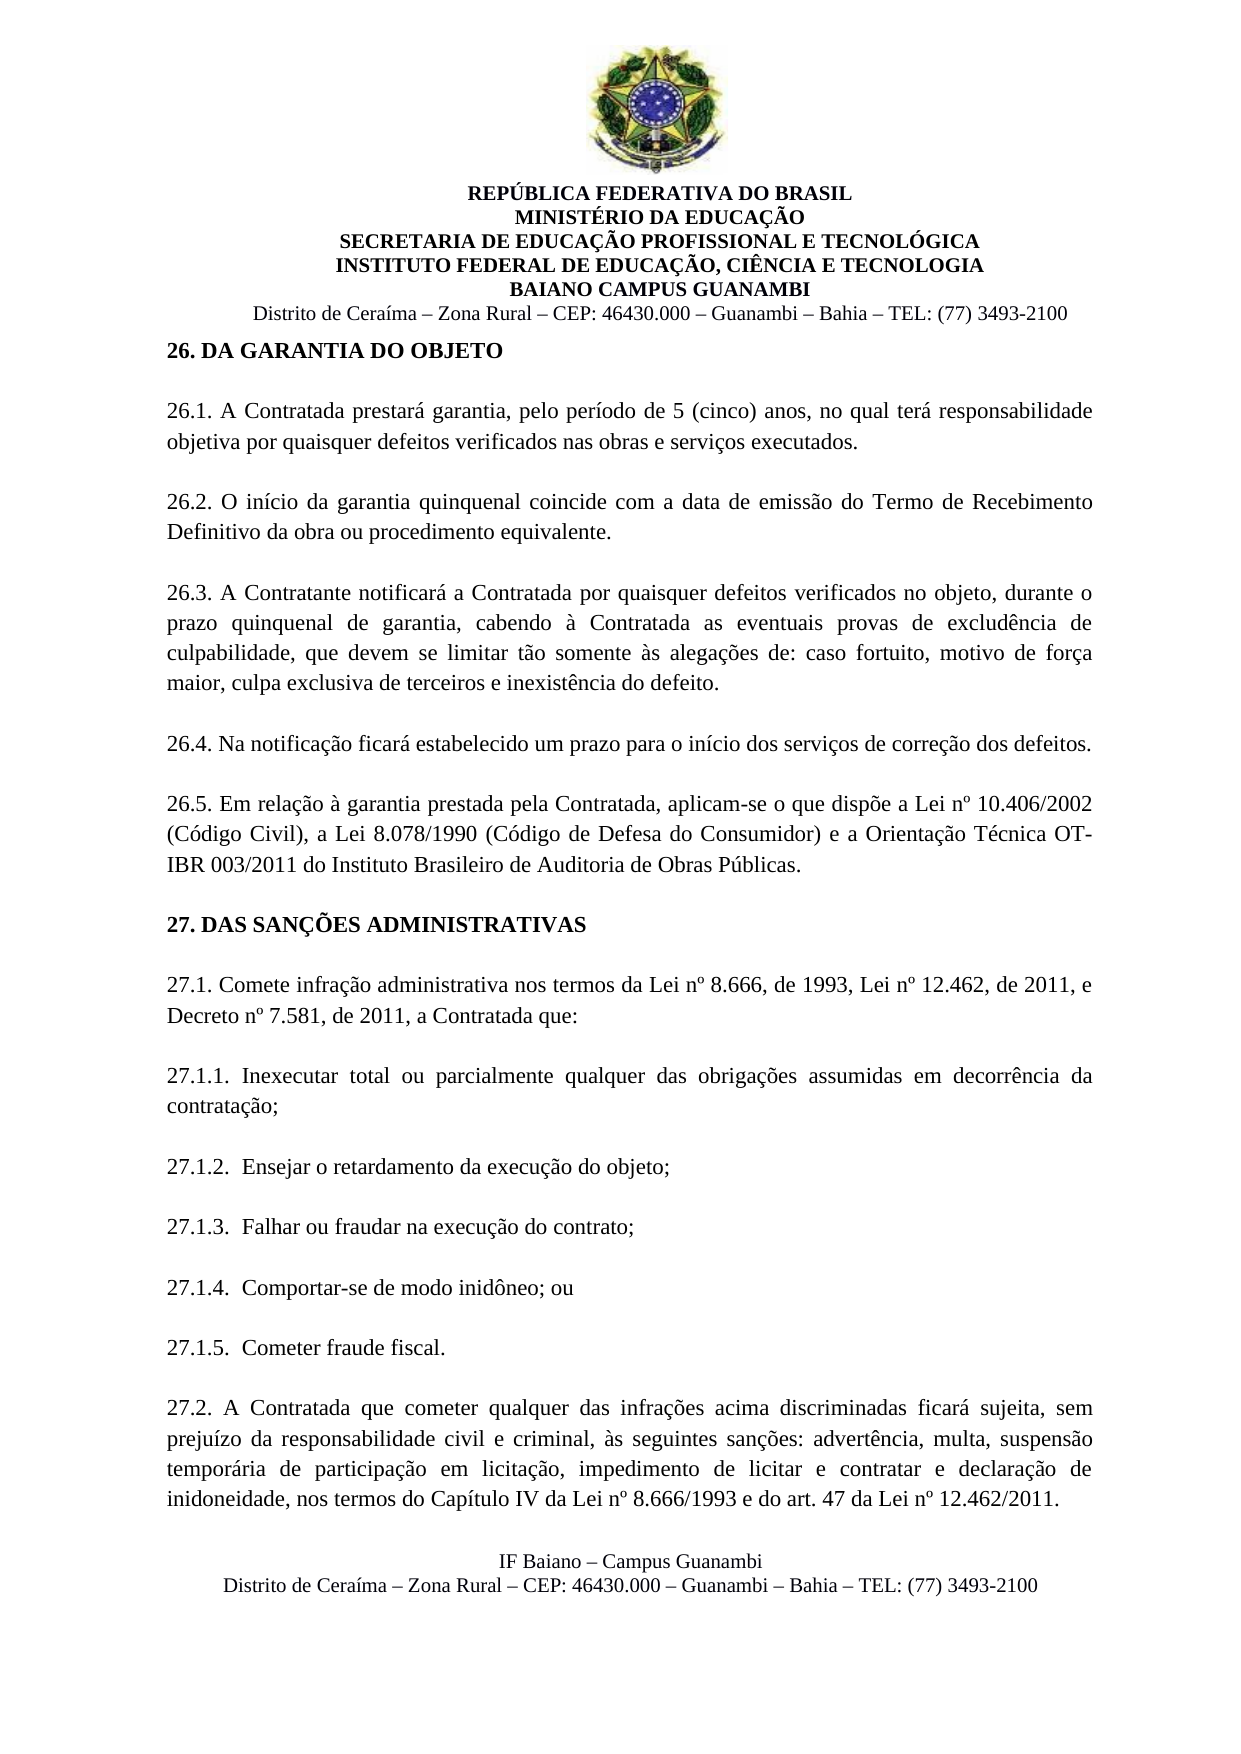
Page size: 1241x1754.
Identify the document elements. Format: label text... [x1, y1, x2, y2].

text 26.1. A Contratada prestará garantia, pelo período de 5 (cinco) anos, no qual terá responsabilidade objetiva por quaisquer defeitos verificados nas obras e serviços executados. [167, 398, 1094, 454]
text 26.5. Em relação à garantia prestada pela Contratada, aplicam-se o que dispõe a Lei nº 10.406/2002 (Código Civil), a Lei 8.078/1990 (Código de Defesa do Consumidor) e a Orientação Técnica OT-IBR 003/2011 do Instituto Brasileiro de Auditoria de Obras Públicas. [167, 790, 1094, 877]
text 27.1.5. Cometer fraude fiscal. [167, 1334, 1094, 1360]
text 27.1.4. Comportar-se de modo inidôneo; ou [167, 1274, 1094, 1300]
text 26. DA GARANTIA DO OBJETO [167, 337, 1094, 363]
text 27.1.2. Ensejar o retardamento da execução do objeto; [167, 1153, 1094, 1179]
text 26.4. Na notificação ficará estabelecido um prazo para o início dos serviços de correção dos defeitos. [167, 730, 1094, 756]
text 27.1.1. Inexecutar total ou parcialmente qualquer das obrigações assumidas em decorrência da contratação; [167, 1062, 1094, 1119]
text 26.3. A Contratante notificará a Contratada por quaisquer defeitos verificados no objeto, durante o prazo quinquenal de garantia, cabendo à Contratada as eventuais provas de excludência de culpabilidade, que devem se limitar tão somente às alegações de: caso fortuito, motivo de força maior, culpa exclusiva de terceiros e inexistência do defeito. [167, 579, 1094, 696]
text 27.1.3. Falhar ou fraudar na execução do contrato; [167, 1213, 1094, 1239]
text 27.1. Comete infração administrativa nos termos da Lei nº 8.666, de 1993, Lei nº 12.462, de 2011, e Decreto nº 7.581, de 2011, a Contratada que: [167, 972, 1094, 1028]
text 26.2. O início da garantia quinquenal coincide com a data de emissão do Termo de Recebimento Definitivo da obra ou procedimento equivalente. [167, 488, 1094, 545]
picture [586, 45, 729, 175]
text 27. DAS SANÇÕES ADMINISTRATIVAS [167, 911, 1094, 937]
text 27.2. A Contratada que cometer qualquer das infrações acima discriminadas ficará sujeita, sem prejuízo da responsabilidade civil e criminal, às seguintes sanções: advertência, multa, suspensão temporária de participação em licitação, impedimento de licitar e contratar e declaração de inidoneidade, nos termos do Capítulo IV da Lei nº 8.666/1993 e do art. 47 da Lei nº 12.462/2011. [167, 1394, 1094, 1511]
